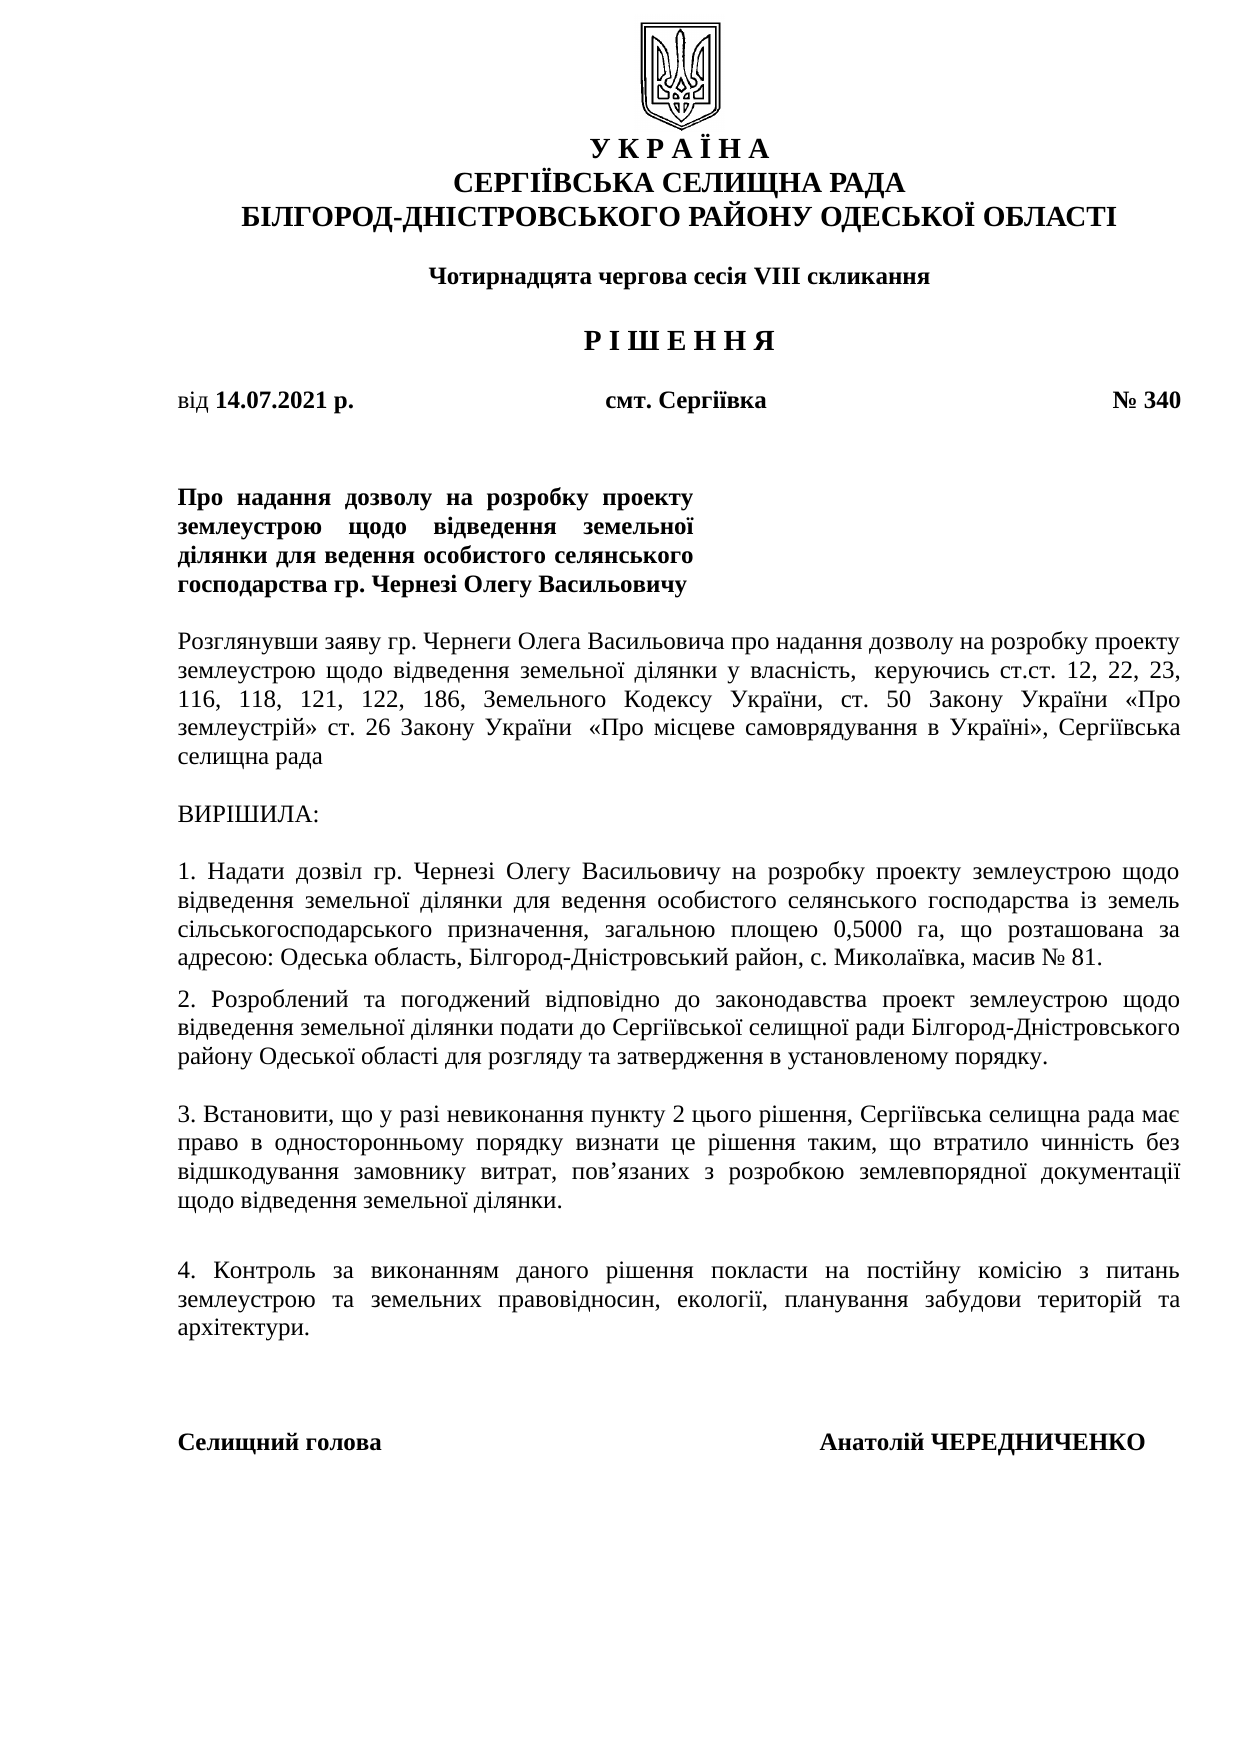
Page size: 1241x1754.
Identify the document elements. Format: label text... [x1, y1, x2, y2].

text 1. Надати дозвіл гр. Чернезі Олегу Васильовичу на розробку проекту землеустрою щодо відведення земельної ділянки для ведення особистого селянського господарства із земель сільськогосподарського призначення, загальною площею 0,5000 га, що розташована за адресою: Одеська область, Білгород-Дністровський район, с. Миколаївка, масив № 81. [177, 856, 1181, 971]
text 3. Встановити, що у разі невиконання пункту 2 цього рішення, Сергіївська селищна рада має право в односторонньому порядку визнати це рішення таким, що втратило чинність без відшкодування замовнику витрат, пов’язаних з розробкою землевпорядної документації щодо відведення земельної ділянки. [177, 1099, 1181, 1214]
text 4. Контроль за виконанням даного рішення покласти на постійну комісію з питань землеустрою та земельних правовідносин, екології, планування забудови територій та архітектури. [177, 1255, 1181, 1341]
text ВИРІШИЛА: [177, 799, 1181, 827]
text Селищний голова Анатолій ЧЕРЕДНИЧЕНКО [177, 1427, 1181, 1456]
text Розглянувши заяву гр. Чернеги Олега Васильовича про надання дозволу на розробку проекту землеустрою щодо відведення земельної ділянки у власність, керуючись ст.ст. 12, 22, 23, 116, 118, 121, 122, 186, Земельного Кодексу України, ст. 50 Закону України «Про землеустрій» ст. 26 Закону України «Про місцеве самоврядування в Україні», Сергіївська селищна рада [177, 626, 1181, 770]
text 2. Розроблений та погоджений відповідно до законодавства проект землеустрою щодо відведення земельної ділянки подати до Сергіївської селищної ради Білгород-Дністровського району Одеської області для розгляду та затвердження в установленому порядку. [177, 984, 1181, 1070]
text смт. Сергіївка [536, 385, 822, 414]
text Про надання дозволу на розробку проекту землеустрою щодо відведення земельної ділянки для ведення особистого селянського господарства гр. Чернезі Олегу Васильовичу [177, 482, 694, 597]
picture [633, 14, 725, 132]
text № 340 [896, 385, 1181, 414]
text від 14.07.2021 р. [177, 385, 463, 414]
